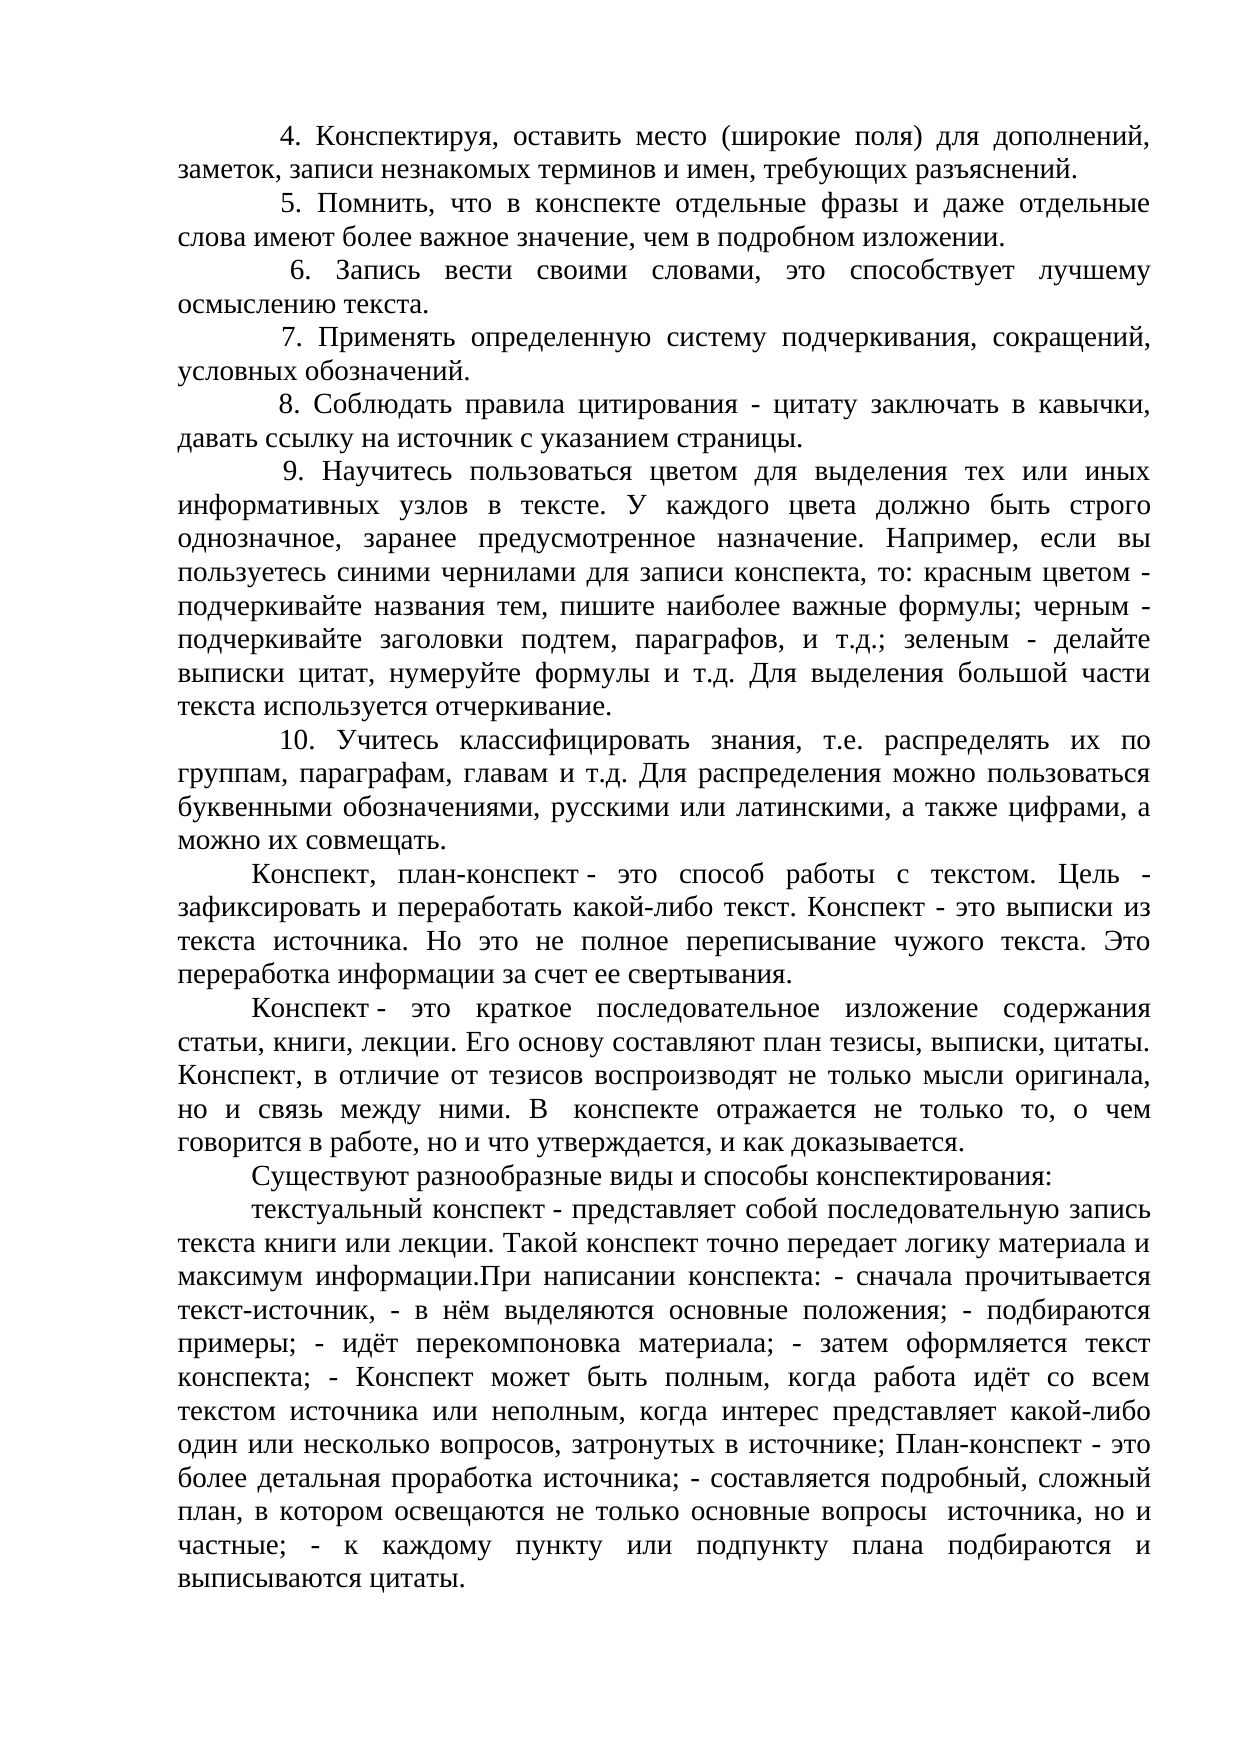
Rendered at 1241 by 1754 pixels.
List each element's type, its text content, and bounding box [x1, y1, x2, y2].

text 8. Соблюдать правила цитирования - цитату заключать в кавычки, давать ссылку на источник с указанием страницы. [177, 386, 1152, 453]
text Конспект - это краткое последовательное изложение содержания статьи, книги, лекции. Его основу составляют план тезисы, выписки, цитаты. Конспект, в отличие от тезисов воспроизводят не только мысли оригинала, но и связь между ними. В конспекте отражается не только то, о чем говорится в работе, но и что утверждается, и как доказывается. [177, 990, 1152, 1158]
text Существуют разнообразные виды и способы конспектирования: [177, 1158, 1152, 1191]
text текстуальный конспект - представляет собой последовательную запись текста книги или лекции. Такой конспект точно передает логику материала и максимум информации.При написании конспекта: - сначала прочитывается текст-источник, - в нём выделяются основные положения; - подбираются примеры; - идёт перекомпоновка материала; - затем оформляется текст конспекта; - Конспект может быть полным, когда работа идёт со всем текстом источника или неполным, когда интерес представляет какой-либо один или несколько вопросов, затронутых в источнике; План-конспект - это более детальная проработка источника; - составляется подробный, сложный план, в котором освещаются не только основные вопросы источника, но и частные; - к каждому пункту или подпункту плана подбираются и выписываются цитаты. [177, 1191, 1152, 1594]
text 6. Запись вести своими словами, это способствует лучшему осмыслению текста. [177, 252, 1152, 319]
text 4. Конспектируя, оставить место (широкие поля) для дополнений, заметок, записи незнакомых терминов и имен, требующих разъяснений. [177, 118, 1152, 185]
text 9. Научитесь пользоваться цветом для выделения тех или иных информативных узлов в тексте. У каждого цвета должно быть строго однозначное, заранее предусмотренное назначение. Например, если вы пользуетесь синими чернилами для записи конспекта, то: красным цветом - подчеркивайте названия тем, пишите наиболее важные формулы; черным - подчеркивайте заголовки подтем, параграфов, и т.д.; зеленым - делайте выписки цитат, нумеруйте формулы и т.д. Для выделения большой части текста используется отчеркивание. [177, 453, 1152, 722]
text 10. Учитесь классифицировать знания, т.е. распределять их по группам, параграфам, главам и т.д. Для распределения можно пользоваться буквенными обозначениями, русскими или латинскими, а также цифрами, а можно их совмещать. [177, 722, 1152, 856]
text Конспект, план-конспект - это способ работы с текстом. Цель - зафиксировать и переработать какой-либо текст. Конспект - это выписки из текста источника. Но это не полное переписывание чужого текста. Это переработка информации за счет ее свертывания. [177, 856, 1152, 990]
text 5. Помнить, что в конспекте отдельные фразы и даже отдельные слова имеют более важное значение, чем в подробном изложении. [177, 185, 1152, 252]
text 7. Применять определенную систему подчеркивания, сокращений, условных обозначений. [177, 319, 1152, 386]
